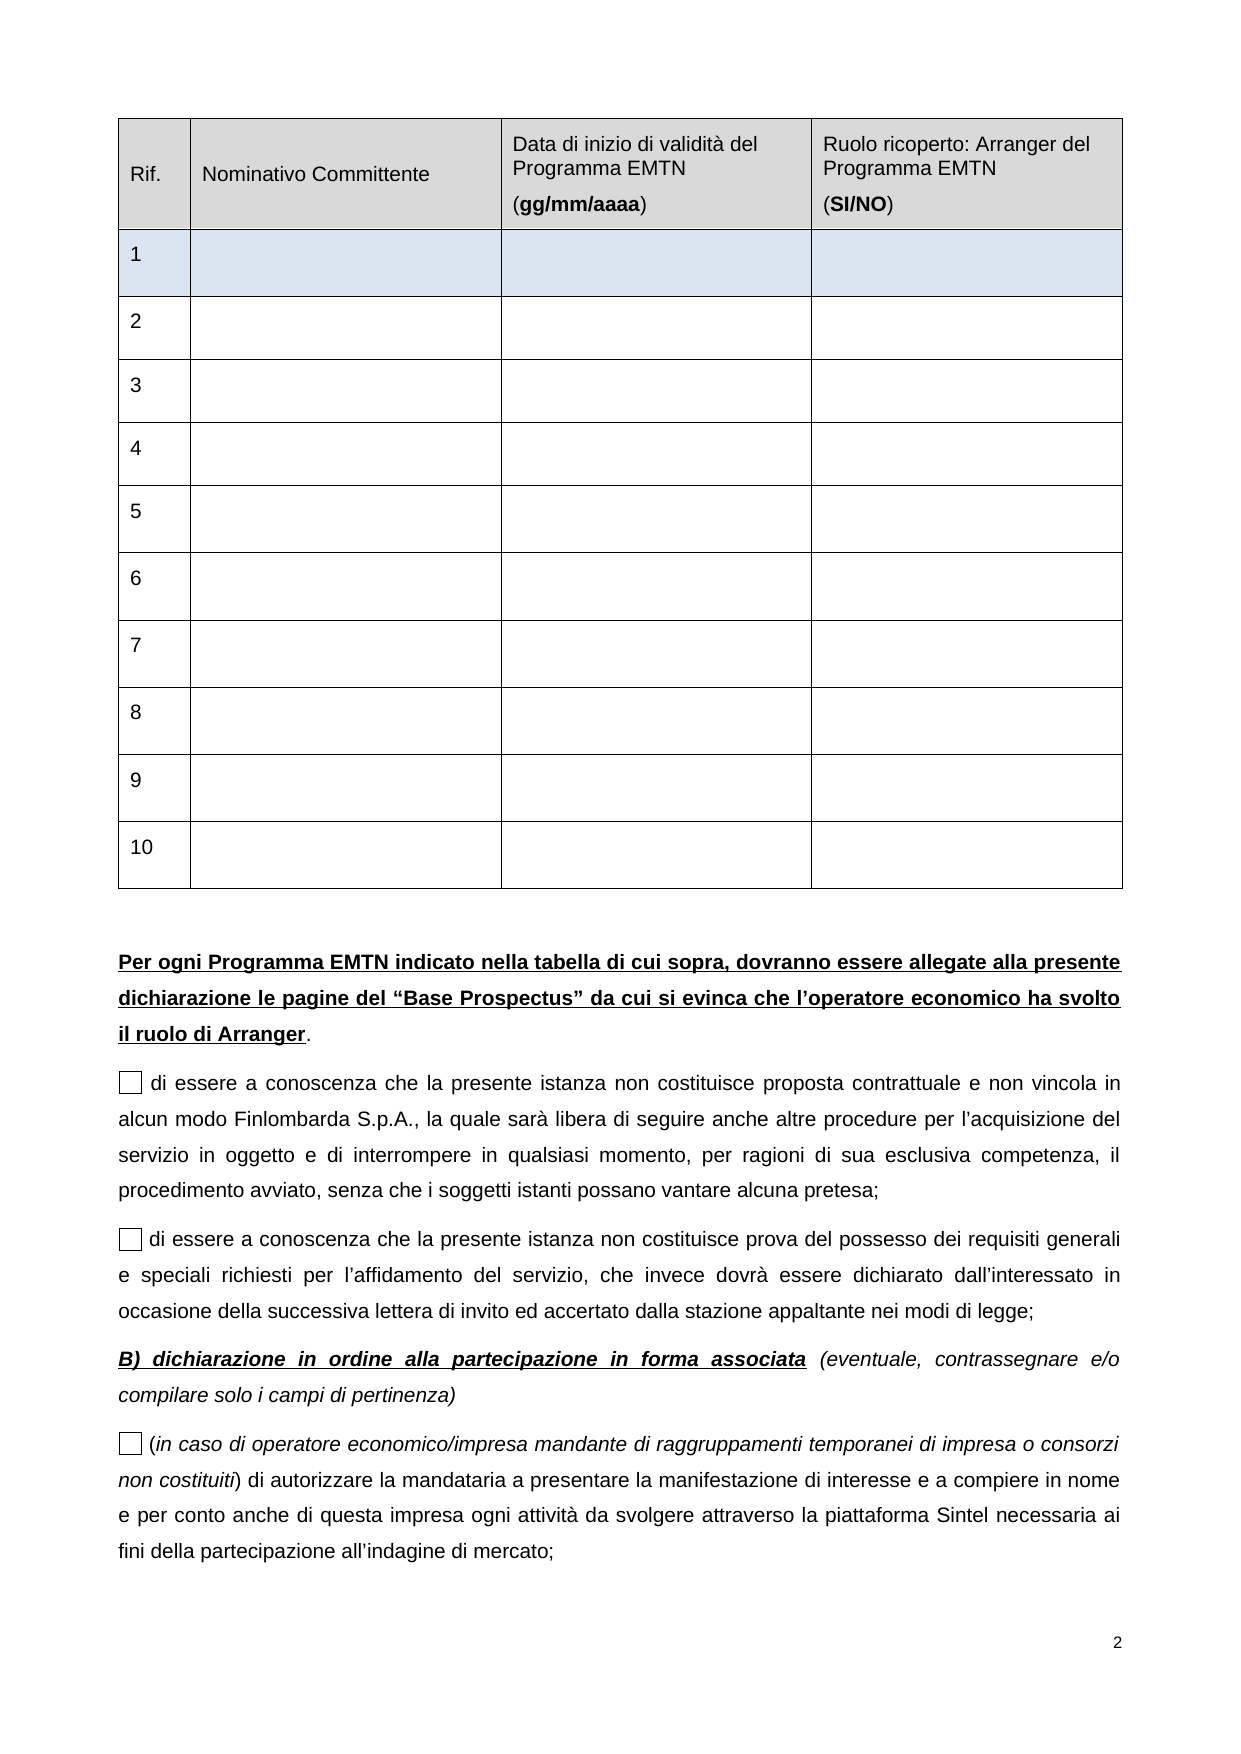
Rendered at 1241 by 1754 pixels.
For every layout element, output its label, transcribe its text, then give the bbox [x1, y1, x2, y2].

table_cell [191, 360, 501, 422]
table_cell [812, 360, 1122, 422]
text (in caso di operatore economico/impresa mandante di raggruppamenti temporanei di impresa o consorzi non costituiti) di autorizzare la mandataria a presentare la manifestazione di interesse e a compiere in nome e per conto anche di questa impresa ogni attività da svolgere attraverso la piattaforma Sintel necessaria ai fini della partecipazione all’indagine di mercato; [118, 1431, 1122, 1563]
table_cell [812, 822, 1122, 888]
table_header Data di inizio di validità del Programma EMTN (gg/mm/aaaa) [502, 119, 811, 228]
table_cell [812, 297, 1122, 359]
table_cell [502, 822, 811, 888]
table_cell 7 [119, 621, 190, 687]
table_cell 1 [119, 230, 190, 296]
table_header Ruolo ricoperto: Arranger del Programma EMTN (SI/NO) [812, 119, 1122, 228]
table_cell [502, 688, 811, 754]
table_cell [191, 822, 501, 888]
text B) dichiarazione in ordine alla partecipazione in forma associata (eventuale, contrassegnare e/o compilare solo i campi di pertinenza) [118, 1347, 1122, 1407]
table_cell [191, 230, 501, 296]
table_cell [191, 486, 501, 552]
table_cell 4 [119, 423, 190, 485]
table_cell [502, 423, 811, 485]
text di essere a conoscenza che la presente istanza non costituisce prova del possesso dei requisiti generali e speciali richiesti per l’affidamento del servizio, che invece dovrà essere dichiarato dall’interessato in occasione della successiva lettera di invito ed accertato dalla stazione appaltante nei modi di legge; [118, 1227, 1122, 1323]
table_cell 9 [119, 755, 190, 821]
table_cell 2 [119, 297, 190, 359]
table_cell 6 [119, 553, 190, 619]
table_cell [502, 621, 811, 687]
table_cell [502, 230, 811, 296]
text di essere a conoscenza che la presente istanza non costituisce proposta contrattuale e non vincola in alcun modo Finlombarda S.p.A., la quale sarà libera di seguire anche altre procedure per l’acquisizione del servizio in oggetto e di interrompere in qualsiasi momento, per ragioni di sua esclusiva competenza, il procedimento avviato, senza che i soggetti istanti possano vantare alcuna pretesa; [118, 1071, 1122, 1202]
table_cell [502, 755, 811, 821]
table_header Rif. [119, 119, 190, 228]
table_cell [812, 688, 1122, 754]
table_cell 3 [119, 360, 190, 422]
text Per ogni Programma EMTN indicato nella tabella di cui sopra, dovranno essere allegate alla presente dichiarazione le pagine del “Base Prospectus” da cui si evinca che l’operatore economico ha svolto il ruolo di Arranger. [118, 972, 1122, 1046]
table_header Nominativo Committente [191, 119, 501, 228]
table_cell 8 [119, 688, 190, 754]
table_cell [812, 621, 1122, 687]
table_cell 5 [119, 486, 190, 552]
table_cell [812, 423, 1122, 485]
table_cell [812, 230, 1122, 296]
table_cell [812, 755, 1122, 821]
table_cell [191, 553, 501, 619]
table_cell [502, 553, 811, 619]
table_cell [812, 486, 1122, 552]
table_cell [502, 297, 811, 359]
text Per ogni Programma EMTN indicato nella tabella di cui sopra, dovranno essere allegate alla presente dichiarazione le pagine del “Base Prospectus” da cui si evinca che l’operatore economico ha svolto il ruolo di Arranger. [118, 950, 1122, 971]
table_cell [191, 423, 501, 485]
table_cell [191, 688, 501, 754]
table_cell [191, 297, 501, 359]
table_cell [191, 621, 501, 687]
table_cell [191, 755, 501, 821]
table_cell 10 [119, 822, 190, 888]
table_cell [502, 486, 811, 552]
table_cell [812, 553, 1122, 619]
table_cell [502, 360, 811, 422]
